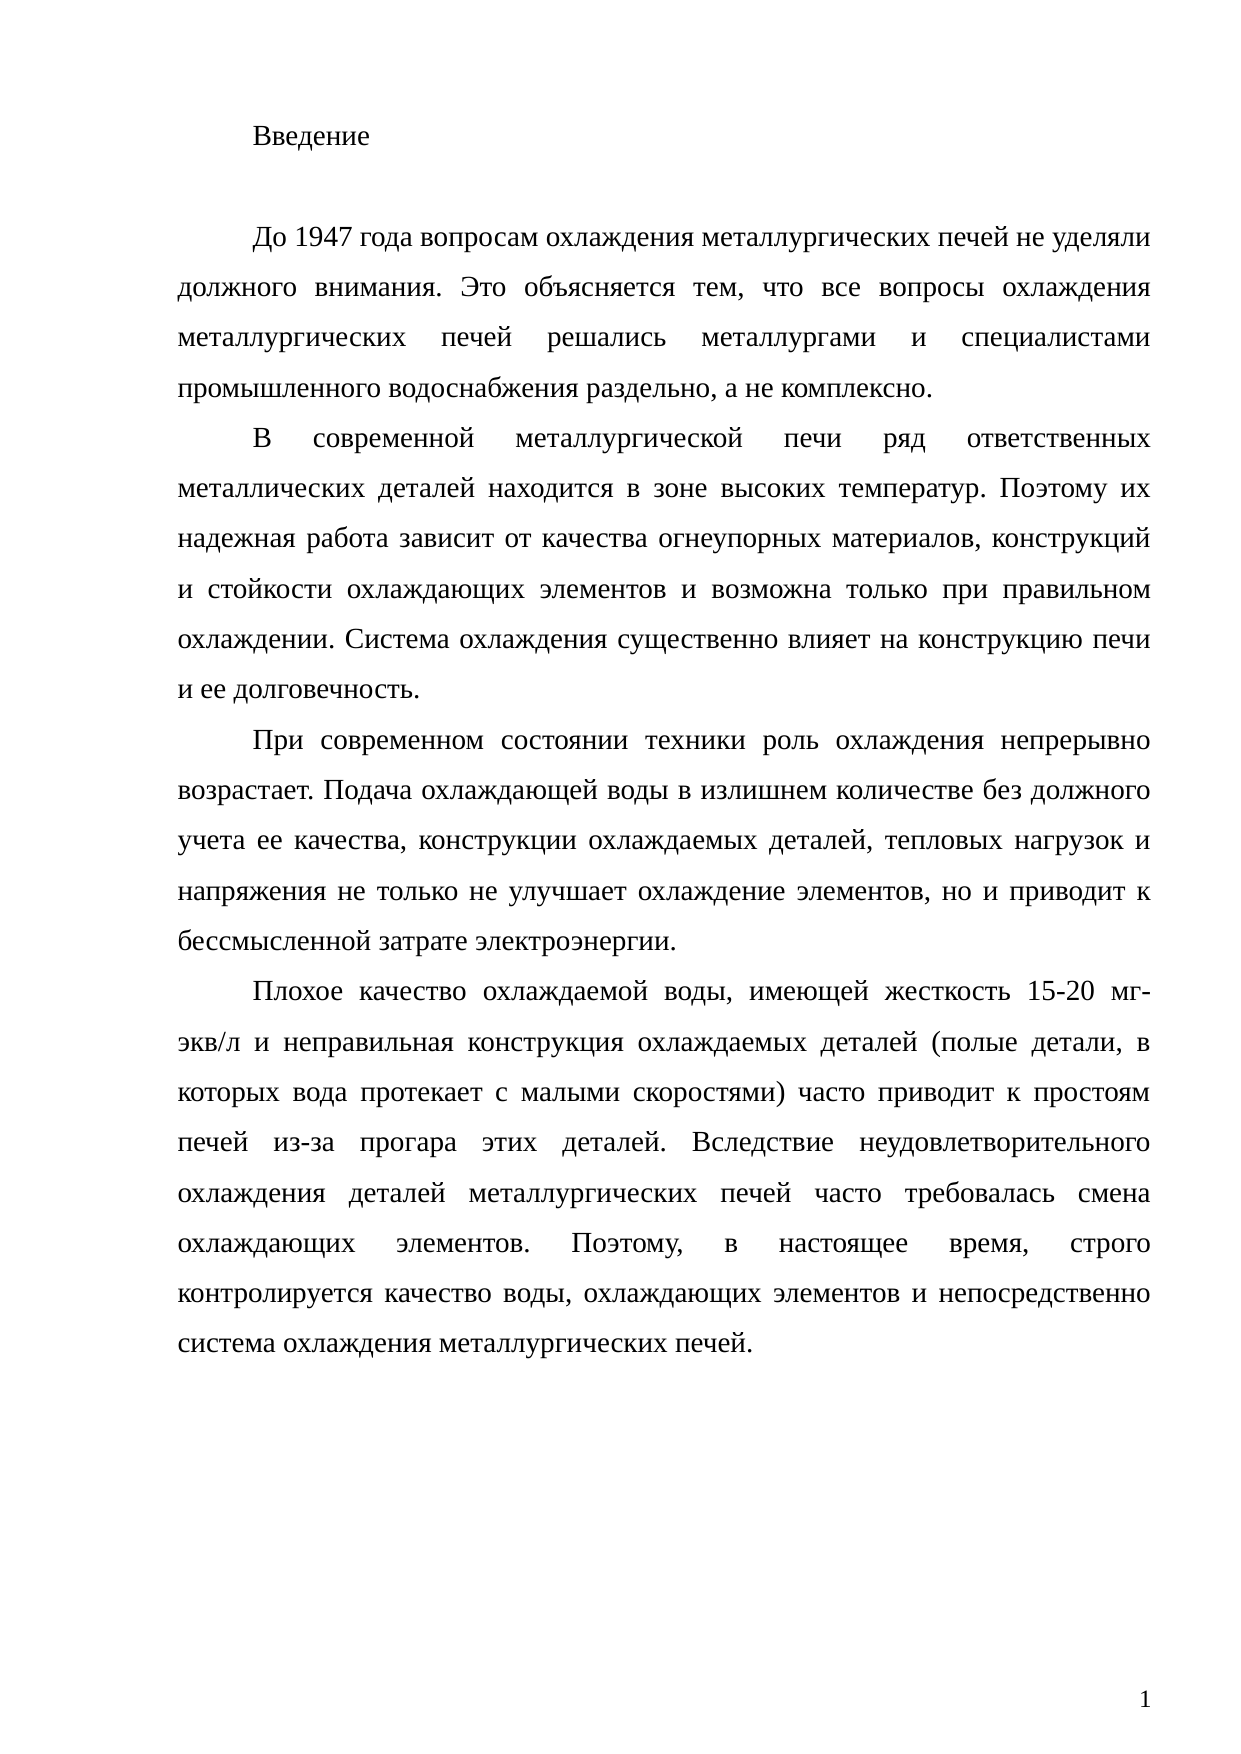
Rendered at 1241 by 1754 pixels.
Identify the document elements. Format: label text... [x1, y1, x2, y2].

text Плохое качество охлаждаемой воды, имеющей жесткость 15-20 мг-экв/л и неправильная конструкция охлаждаемых деталей (полые детали, в которых вода протекает с малыми скоростями) часто приводит к простоям печей из-за прогара этих деталей. Вследствие неудовлетворительного охлаждения деталей металлургических печей часто требовалась смена охлаждающих элементов. Поэтому, в настоящее время, строго контролируется качество воды, охлаждающих элементов и непосредственно система охлаждения металлургических печей. [177, 973, 1152, 1359]
text До 1947 года вопросам охлаждения металлургических печей не уделяли должного внимания. Это объясняется тем, что все вопросы охлаждения металлургических печей решались металлургами и специалистами промышленного водоснабжения раздельно, а не комплексно. [177, 219, 1152, 403]
text При современном состоянии техники роль охлаждения непрерывно возрастает. Подача охлаждающей воды в излишнем количестве без должного учета ее качества, конструкции охлаждаемых деталей, тепловых нагрузок и напряжения не только не улучшает охлаждение элементов, но и приводит к бессмысленной затрате электроэнергии. [177, 722, 1152, 957]
text В современной металлургической печи ряд ответственных металлических деталей находится в зоне высоких температур. Поэтому их надежная работа зависит от качества огнеупорных материалов, конструкций и стойкости охлаждающих элементов и возможна только при правильном охлаждении. Система охлаждения существенно влияет на конструкцию печи и ее долговечность. [177, 420, 1152, 705]
text Введение [177, 118, 1152, 152]
